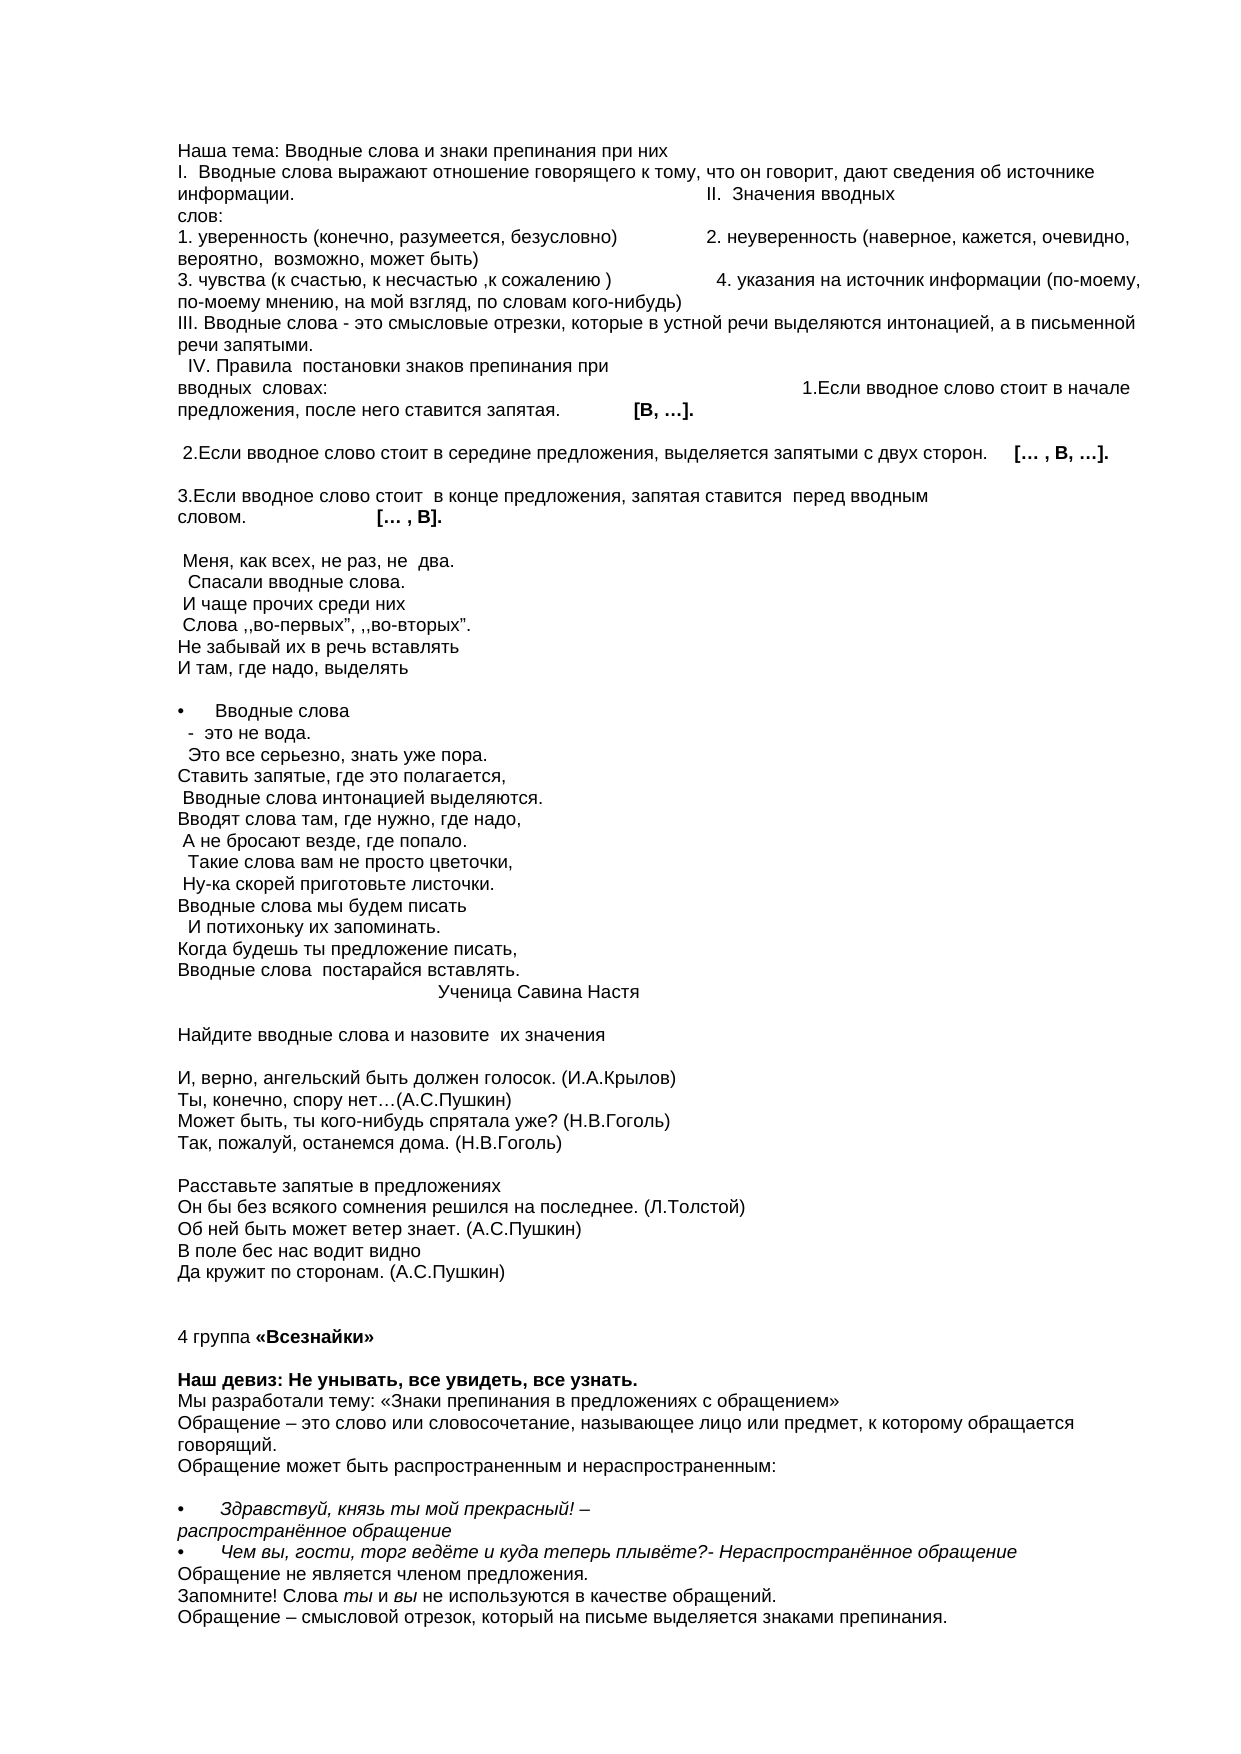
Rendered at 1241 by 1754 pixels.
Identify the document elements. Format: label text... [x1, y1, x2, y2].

text Не забывай их в речь вставлять [177, 636, 1152, 657]
text Обращение – смысловой отрезок, который на письме выделяется знаками препинания. [177, 1606, 1152, 1627]
text А не бросают везде, где попало. [177, 830, 1152, 851]
text Слова ,,во-первых”, ,,во-вторых”. [177, 614, 1152, 636]
text Вводят слова там, где нужно, где надо, [177, 808, 1152, 830]
text І. Вводные слова выражают отношение говорящего к тому, что он говорит, дают сведения об источнике информации. ІІ. Значения вводных слов: [177, 161, 1152, 226]
text Да кружит по сторонам. (А.С.Пушкин) [177, 1261, 1152, 1282]
text Вводные слова мы будем писать [177, 894, 1152, 916]
text Спасали вводные слова. [177, 571, 1152, 592]
text Ну-ка скорей приготовьте листочки. [177, 873, 1152, 894]
text 2.Если вводное слово стоит в середине предложения, выделяется запятыми с двух сторон. [… , В, …]. [177, 442, 1152, 463]
text И потихоньку их запоминать. [177, 916, 1152, 937]
text Запомните! Слова ты и вы не используются в качестве обращений. [177, 1584, 1152, 1606]
text Обращение не является членом предложения. [177, 1563, 1152, 1584]
text 1. уверенность (конечно, разумеется, безусловно) 2. неуверенность (наверное, кажется, очевидно, вероятно, возможно, может быть) [177, 226, 1152, 269]
text И чаще прочих среди них [177, 592, 1152, 614]
text И, верно, ангельский быть должен голосок. (И.А.Крылов) [177, 1067, 1152, 1088]
text Наш девиз: Не унывать, все увидеть, все узнать. [177, 1369, 1152, 1390]
text Расставьте запятые в предложениях [177, 1175, 1152, 1196]
text IV. Правила постановки знаков препинания при вводных словах: 1.Если вводное слово стоит в начале предложения, после него ставится запятая. [В, …]. [177, 355, 1152, 420]
text 3. чувства (к счастью, к несчастью ,к сожалению ) 4. указания на источник информации (по-моему, по-моему мнению, на мой взгляд, по словам кого-нибудь) [177, 269, 1152, 312]
text Вводные слова постарайся вставлять. [177, 959, 1152, 981]
text распространённое обращение [177, 1520, 1152, 1541]
text Когда будешь ты предложение писать, [177, 937, 1152, 959]
text В поле бес нас водит видно [177, 1239, 1152, 1261]
text Ты, конечно, спору нет…(А.С.Пушкин) [177, 1088, 1152, 1110]
text И там, где надо, выделять [177, 657, 1152, 679]
text 4 группа «Всезнайки» [177, 1326, 1152, 1347]
text Это все серьезно, знать уже пора. [177, 743, 1152, 765]
text Обращение может быть распространенным и нераспространенным: [177, 1455, 1152, 1477]
text Меня, как всех, не раз, не два. [177, 549, 1152, 571]
text Обращение – это слово или словосочетание, называющее лицо или предмет, к которому обращается говорящий. [177, 1412, 1152, 1455]
text Он бы без всякого сомнения решился на последнее. (Л.Толстой) [177, 1196, 1152, 1218]
text Ученица Савина Настя [177, 981, 1152, 1002]
text Ставить запятые, где это полагается, [177, 765, 1152, 787]
text • Здравствуй, князь ты мой прекрасный! – [177, 1498, 1152, 1520]
text • Вводные слова [177, 700, 1152, 722]
text Такие слова вам не просто цветочки, [177, 851, 1152, 873]
text 3.Если вводное слово стоит в конце предложения, запятая ставится перед вводным словом. [… , В]. [177, 485, 1152, 528]
text Найдите вводные слова и назовите их значения [177, 1024, 1152, 1045]
text - это не вода. [177, 722, 1152, 743]
text • Чем вы, гости, торг ведёте и куда теперь плывёте?- Нераспространённое обращение [177, 1541, 1152, 1563]
text ІІІ. Вводные слова - это смысловые отрезки, которые в устной речи выделяются интонацией, а в письменной речи запятыми. [177, 312, 1152, 355]
text Так, пожалуй, останемся дома. (Н.В.Гоголь) [177, 1132, 1152, 1153]
text Мы разработали тему: «Знаки препинания в предложениях с обращением» [177, 1390, 1152, 1412]
text Может быть, ты кого-нибудь спрятала уже? (Н.В.Гоголь) [177, 1110, 1152, 1132]
text Наша тема: Вводные слова и знаки препинания при них [177, 140, 1152, 161]
text Об ней быть может ветер знает. (А.С.Пушкин) [177, 1218, 1152, 1239]
text Вводные слова интонацией выделяются. [177, 787, 1152, 808]
